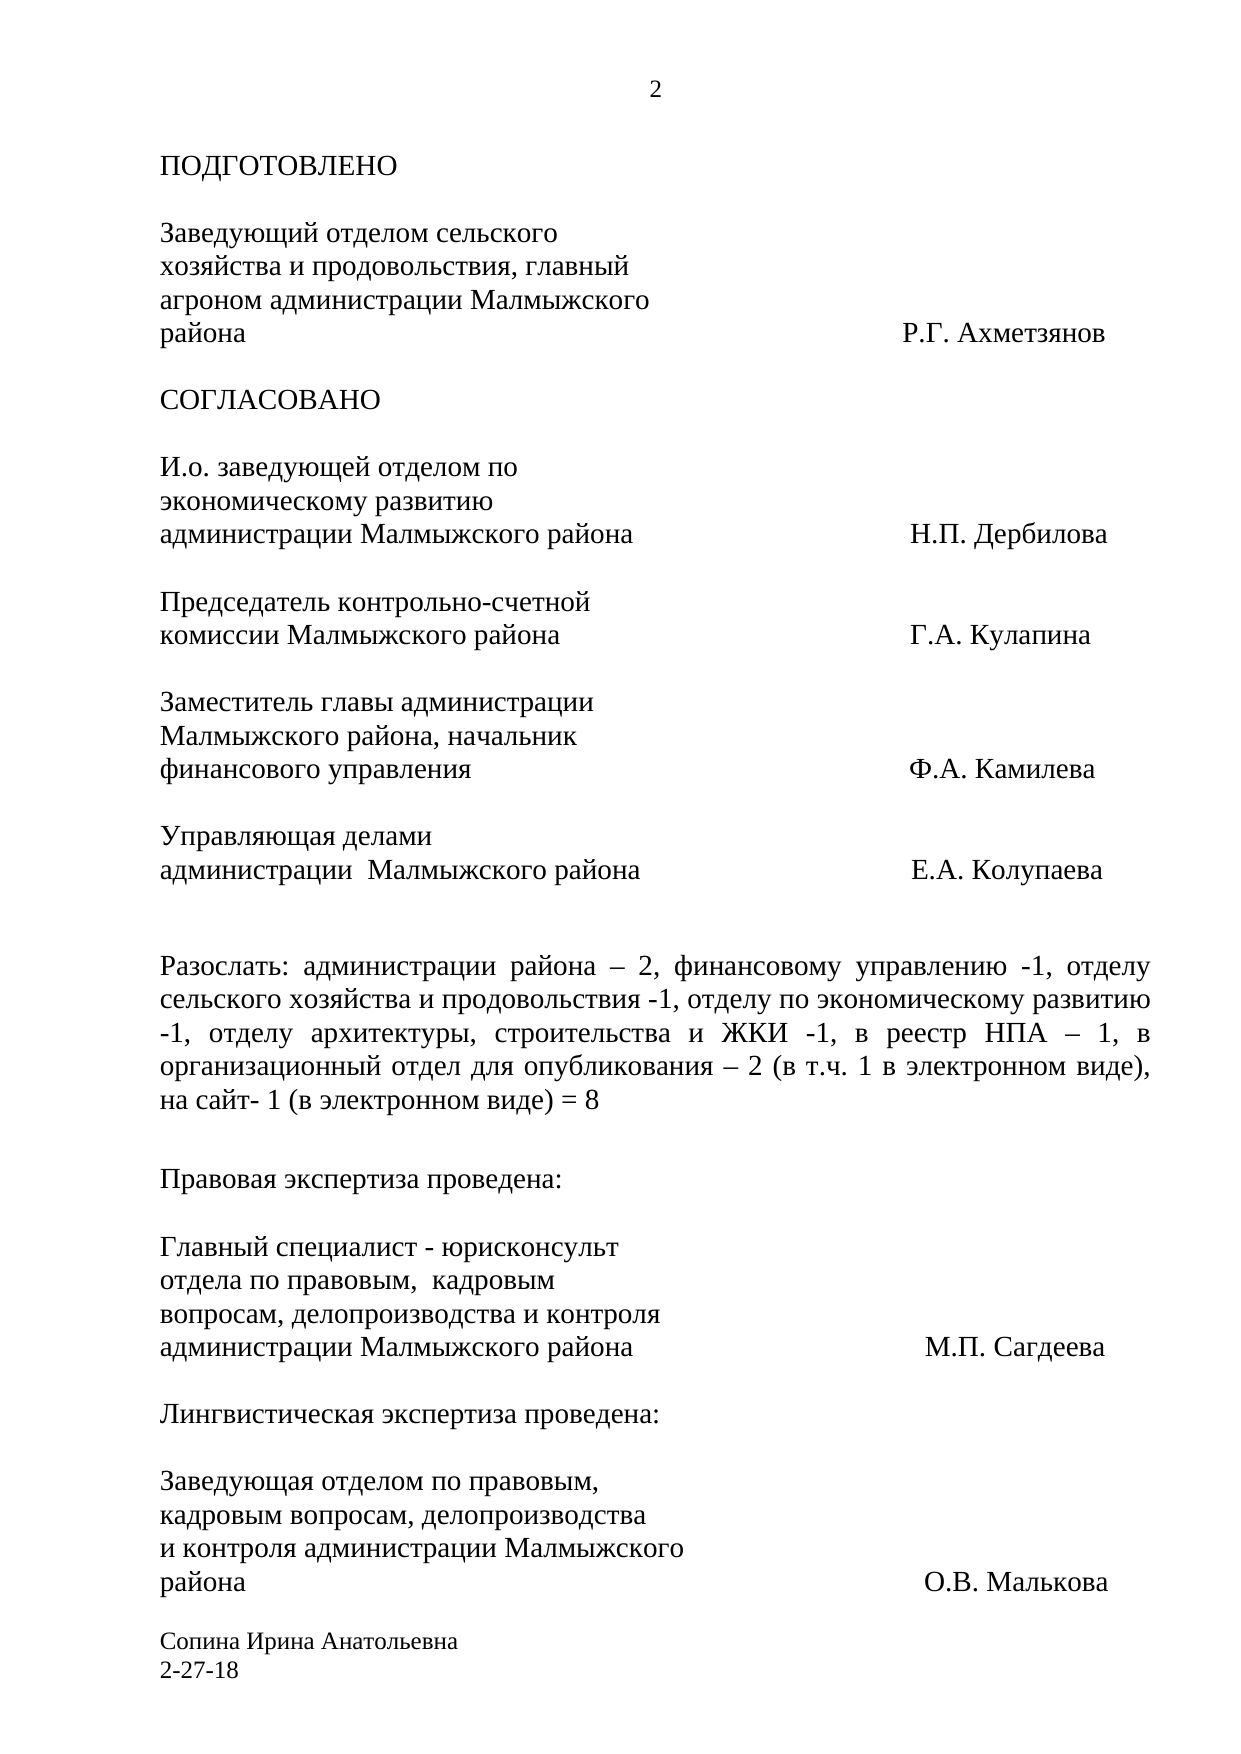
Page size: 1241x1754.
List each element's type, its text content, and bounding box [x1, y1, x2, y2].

text Заместитель главы администрации [159, 684, 1152, 718]
text 2-27-18 [159, 1655, 1152, 1684]
text Лингвистическая экспертиза проведена: [159, 1396, 1152, 1430]
text Заведующий отделом сельского [159, 215, 1152, 248]
text И.о. заведующей отделом по [159, 449, 1152, 483]
text агроном администрации Малмыжского [159, 282, 1152, 315]
text отдела по правовым, кадровым [159, 1262, 1152, 1296]
text финансового управления Ф.А. Камилева [159, 751, 1152, 785]
text комиссии Малмыжского района Г.А. Кулапина [159, 617, 1152, 651]
text Разослать: администрации района – 2, финансовому управлению -1, отделу сельского хозяйства и продовольствия -1, отделу по экономическому развитию -1, отделу архитектуры, строительства и ЖКИ -1, в реестр НПА – 1, в организационный отдел для опубликования – 2 (в т.ч. 1 в электронном виде), на сайт- 1 (в электронном виде) = 8 [159, 948, 1152, 1116]
text Главный специалист - юрисконсульт [159, 1229, 1152, 1262]
text СОГЛАСОВАНО [159, 382, 1152, 416]
text района Р.Г. Ахметзянов [159, 315, 1152, 349]
text Управляющая делами [159, 818, 1152, 852]
text кадровым вопросам, делопроизводства [159, 1497, 1152, 1531]
text экономическому развитию [159, 483, 1152, 517]
text хозяйства и продовольствия, главный [159, 248, 1152, 282]
text района О.В. Малькова [159, 1564, 1152, 1598]
text Правовая экспертиза проведена: [159, 1162, 1152, 1195]
text Малмыжского района, начальник [159, 718, 1152, 751]
text и контроля администрации Малмыжского [159, 1531, 1152, 1564]
text Председатель контрольно-счетной [159, 584, 1152, 617]
text администрации Малмыжского района Н.П. Дербилова [159, 517, 1152, 550]
text ПОДГОТОВЛЕНО [159, 148, 1152, 181]
text администрации Малмыжского района М.П. Сагдеева [159, 1329, 1152, 1363]
text вопросам, делопроизводства и контроля [159, 1296, 1152, 1329]
text Сопина Ирина Анатольевна [159, 1626, 1152, 1655]
text администрации Малмыжского района Е.А. Колупаева [159, 852, 1152, 886]
text Заведующая отделом по правовым, [159, 1463, 1152, 1497]
